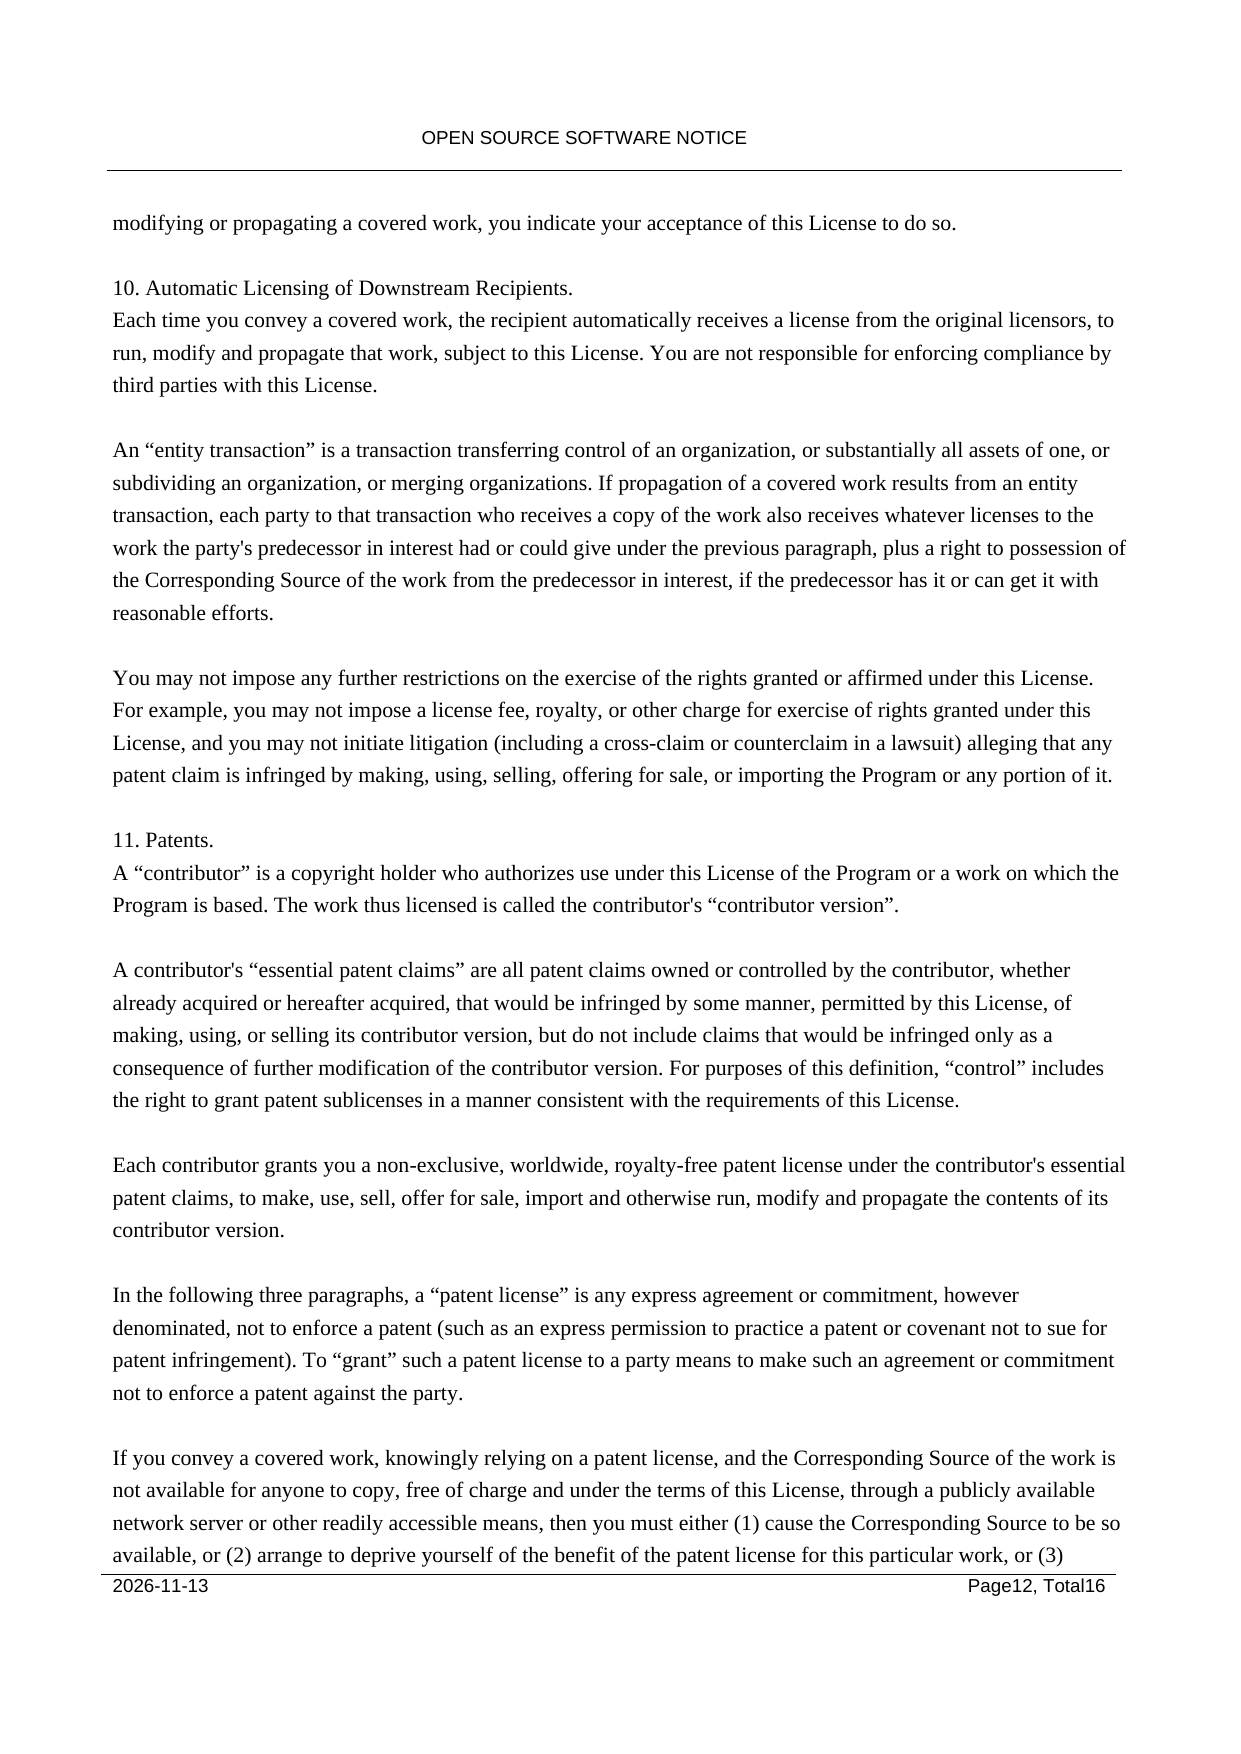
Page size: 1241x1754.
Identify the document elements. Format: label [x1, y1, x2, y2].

text [112, 206, 1128, 1571]
